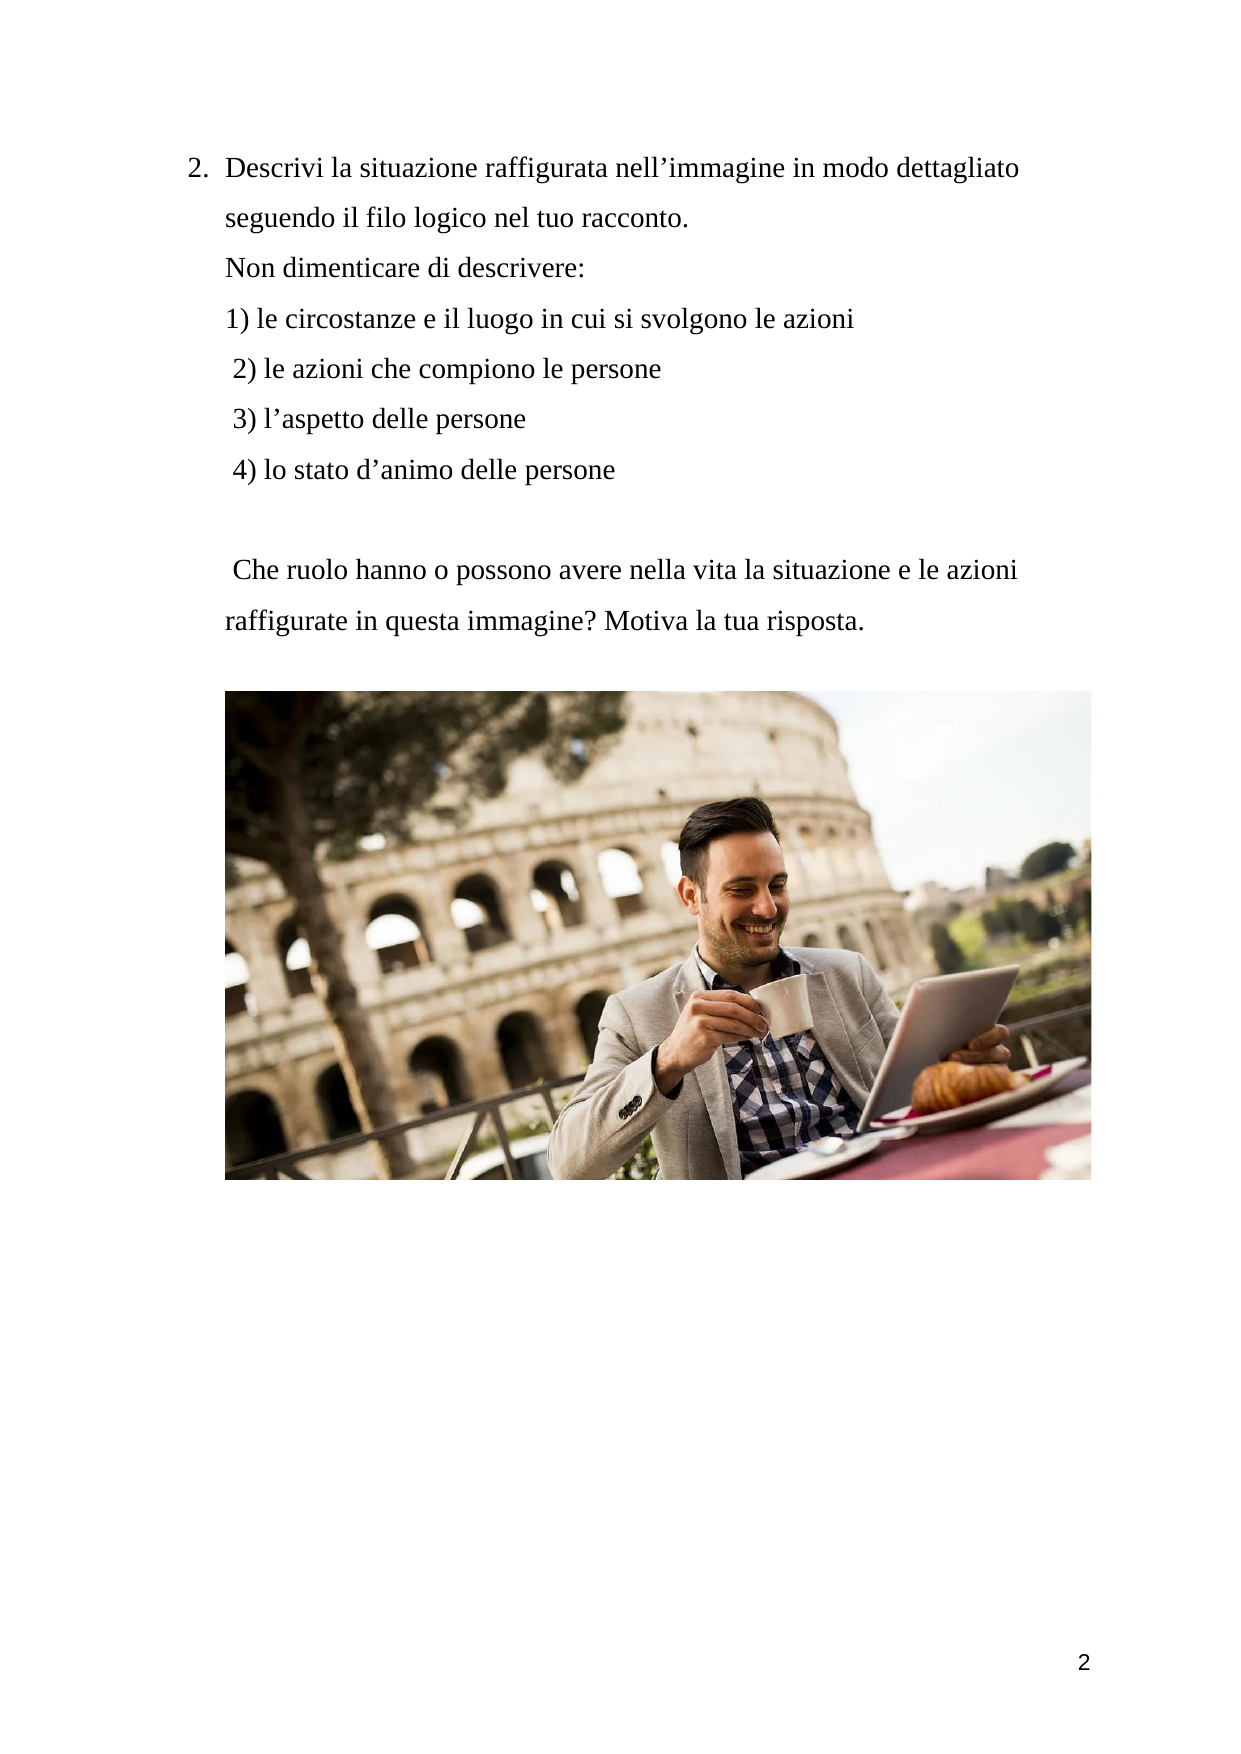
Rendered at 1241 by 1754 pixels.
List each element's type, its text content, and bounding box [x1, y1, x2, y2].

text 1) le circostanze e il luogo in cui si svolgono le azioni [225, 301, 1090, 334]
text Che ruolo hanno o possono avere nella vita la situazione e le azioni raffigurate in questa immagine? Motiva la tua risposta. [225, 552, 1090, 636]
list Descrivi la situazione raffigurata nell’immagine in modo dettagliato seguendo il filo logico nel tuo racconto. [187, 150, 1090, 234]
text Non dimenticare di descrivere: [225, 251, 1090, 284]
picture [225, 691, 1092, 1180]
text 3) l’aspetto delle persone [225, 402, 1090, 435]
text 2) le azioni che compiono le persone [225, 351, 1090, 385]
text 4) lo stato d’animo delle persone [225, 452, 1090, 485]
